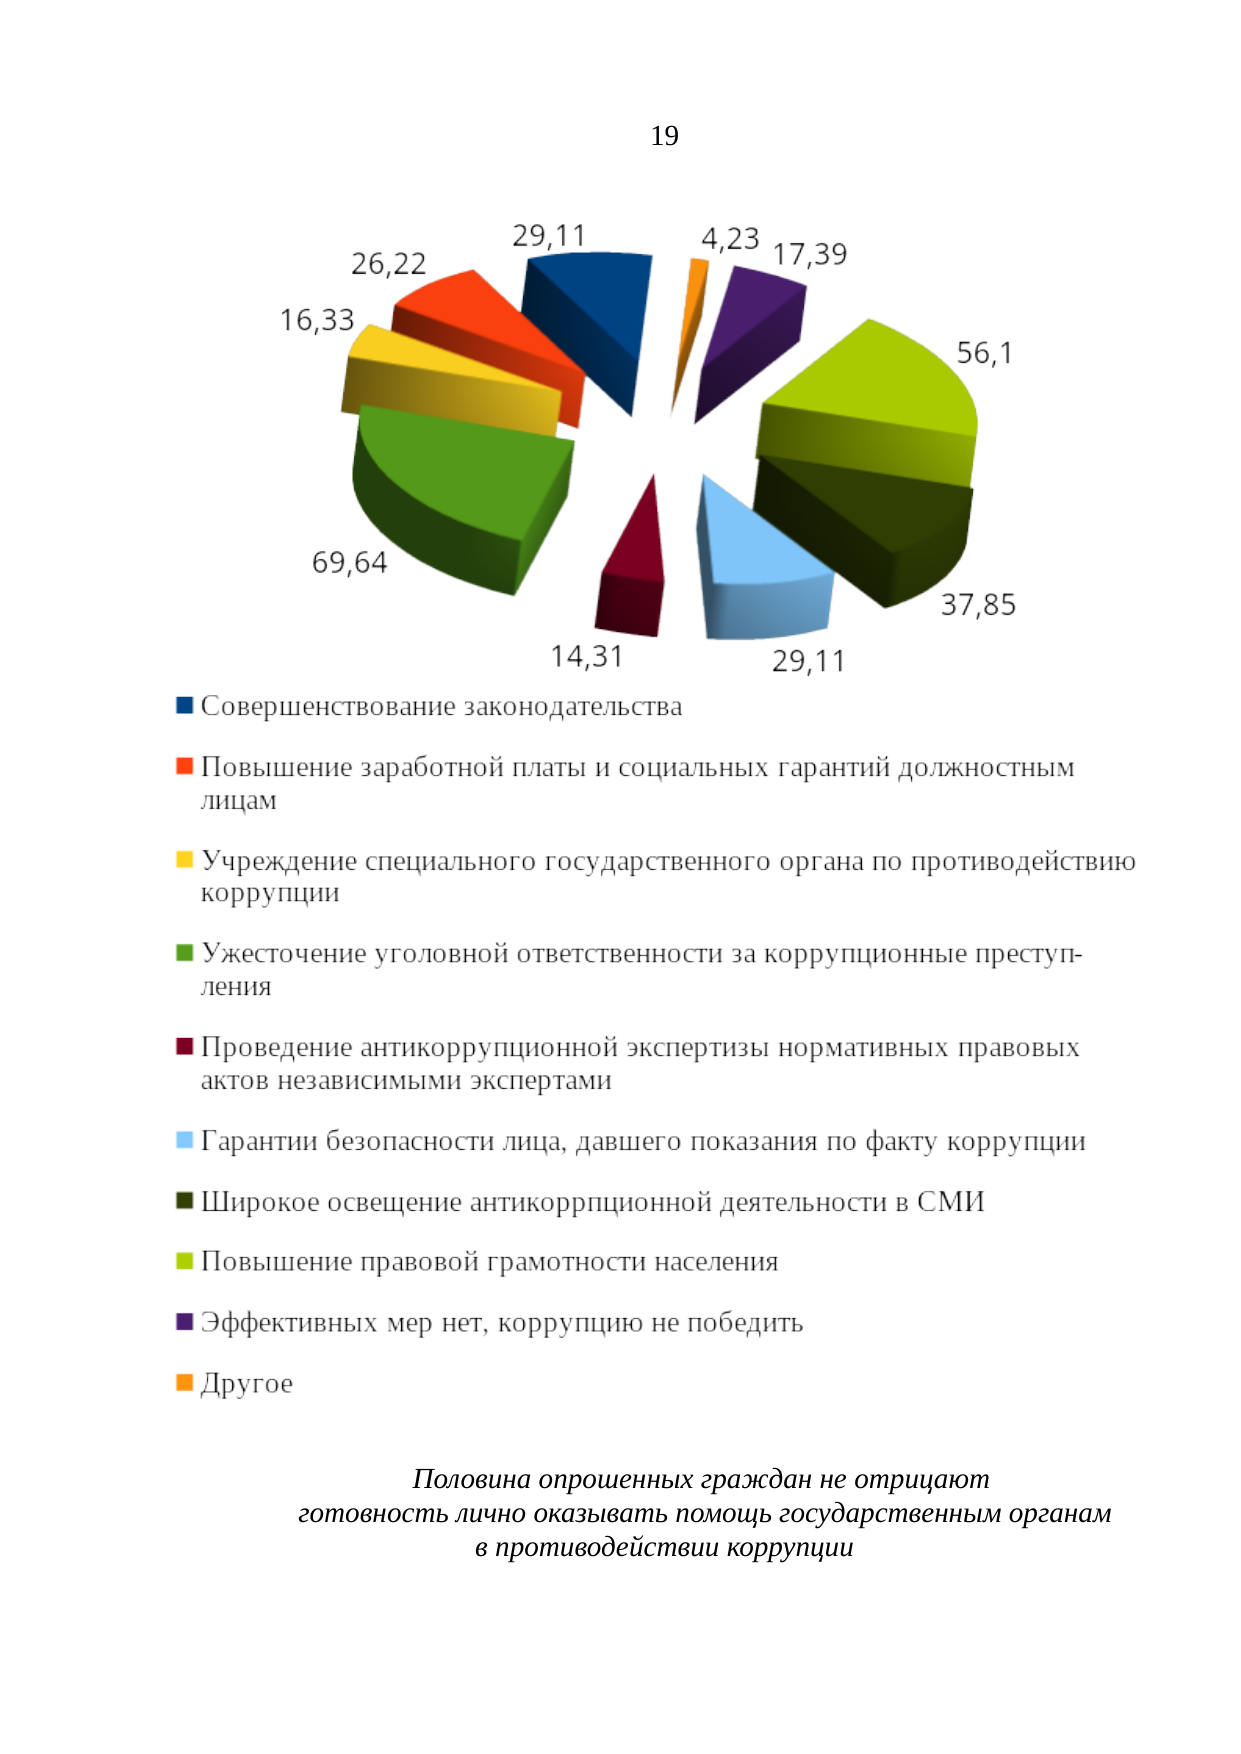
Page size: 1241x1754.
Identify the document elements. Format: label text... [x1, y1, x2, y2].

text готовность лично оказывать помощь государственным органам в противодействии коррупции [177, 1495, 1152, 1562]
text Половина опрошенных граждан не отрицают [177, 1462, 1152, 1495]
